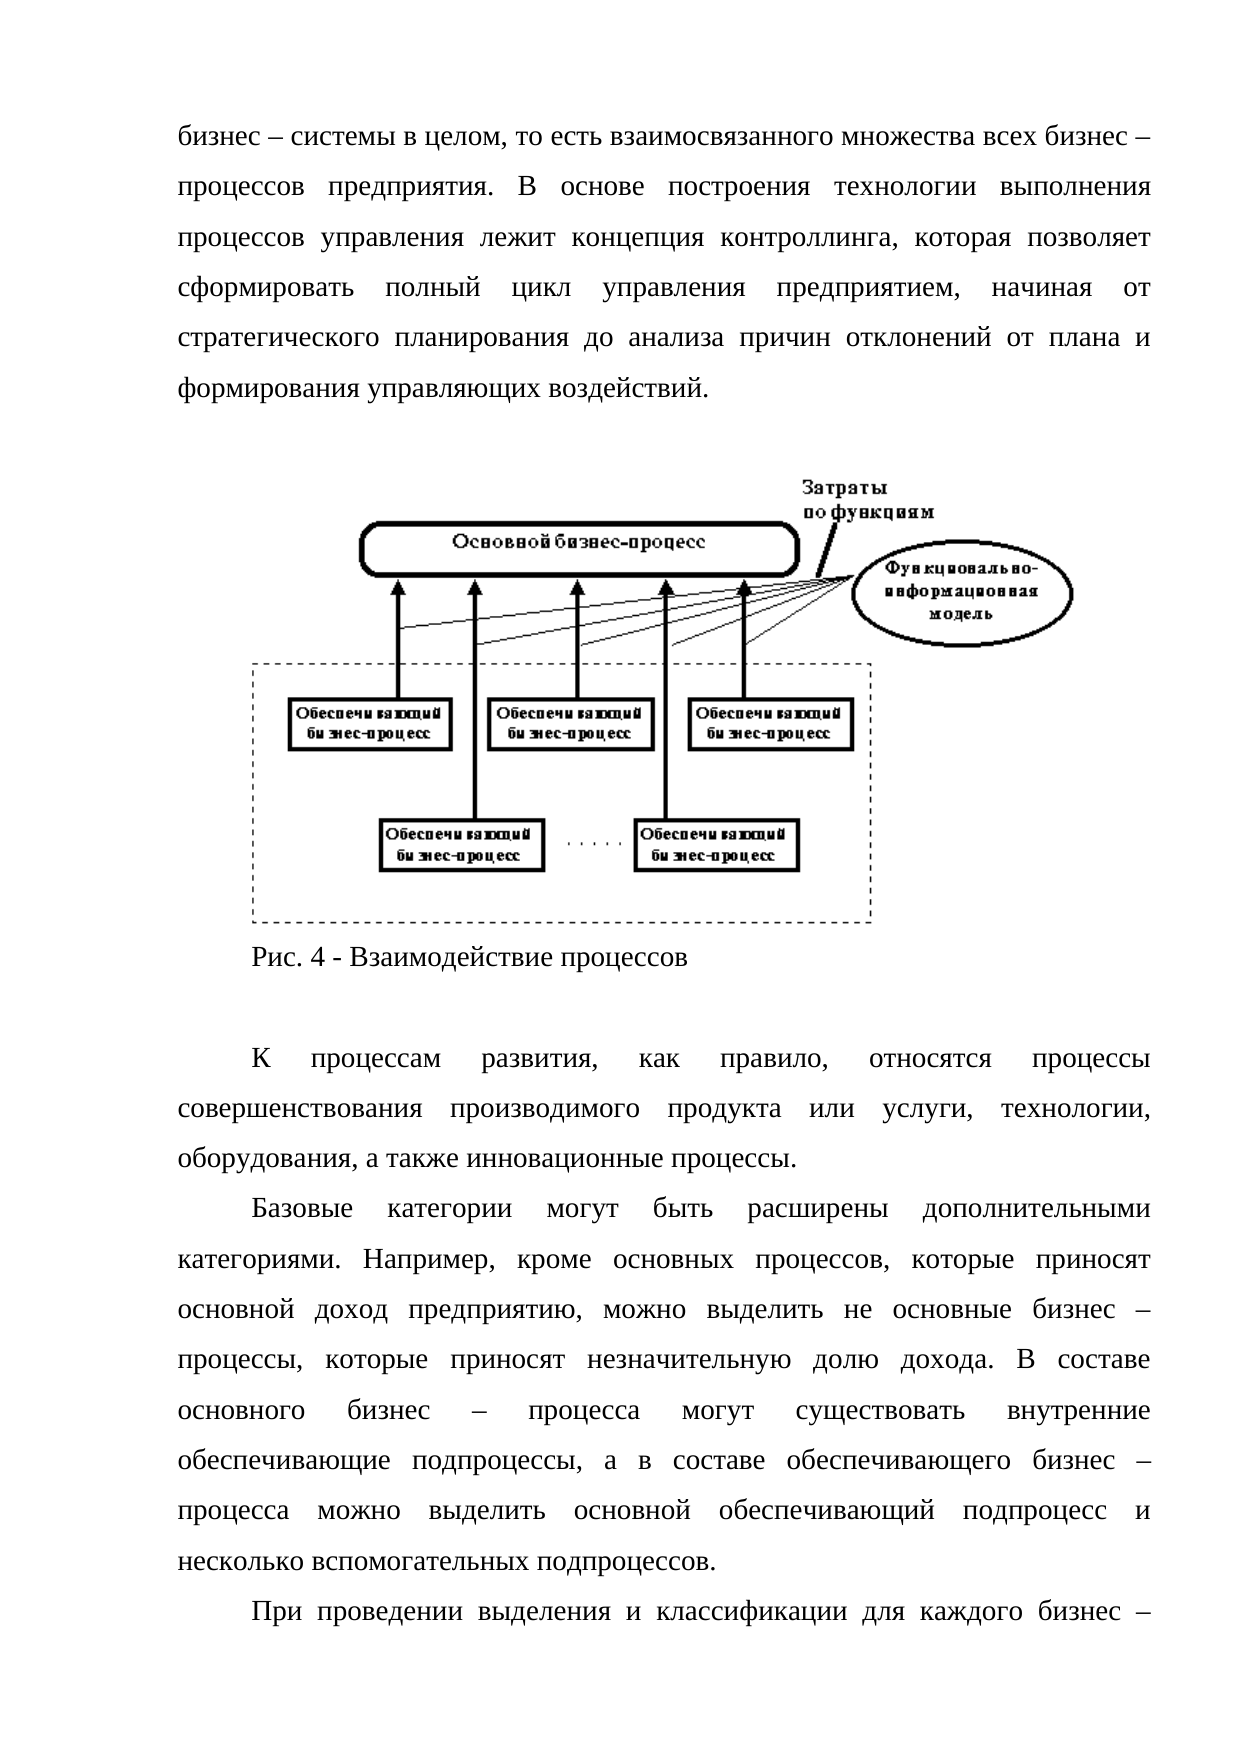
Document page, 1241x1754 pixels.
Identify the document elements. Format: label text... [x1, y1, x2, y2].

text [177, 118, 1152, 403]
picture [251, 470, 1075, 925]
text Рис. 4 - Взаимодействие процессов [177, 939, 1152, 973]
text Базовые категории могут быть расширены дополнительными категориями. Например, кроме основных процессов, которые приносят основной доход предприятию, можно выделить не основные бизнес – процессы, которые приносят незначительную долю дохода. В составе основного бизнес – процесса могут существовать внутренние обеспечивающие подпроцессы, а в составе обеспечивающего бизнес – процесса можно выделить основной обеспечивающий подпроцесс и несколько вспомогательных подпроцессов. [177, 1191, 1152, 1576]
text К процессам развития, как правило, относятся процессы совершенствования производимого продукта или услуги, технологии, оборудования, а также инновационные процессы. [177, 1040, 1152, 1174]
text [177, 1593, 1152, 1627]
